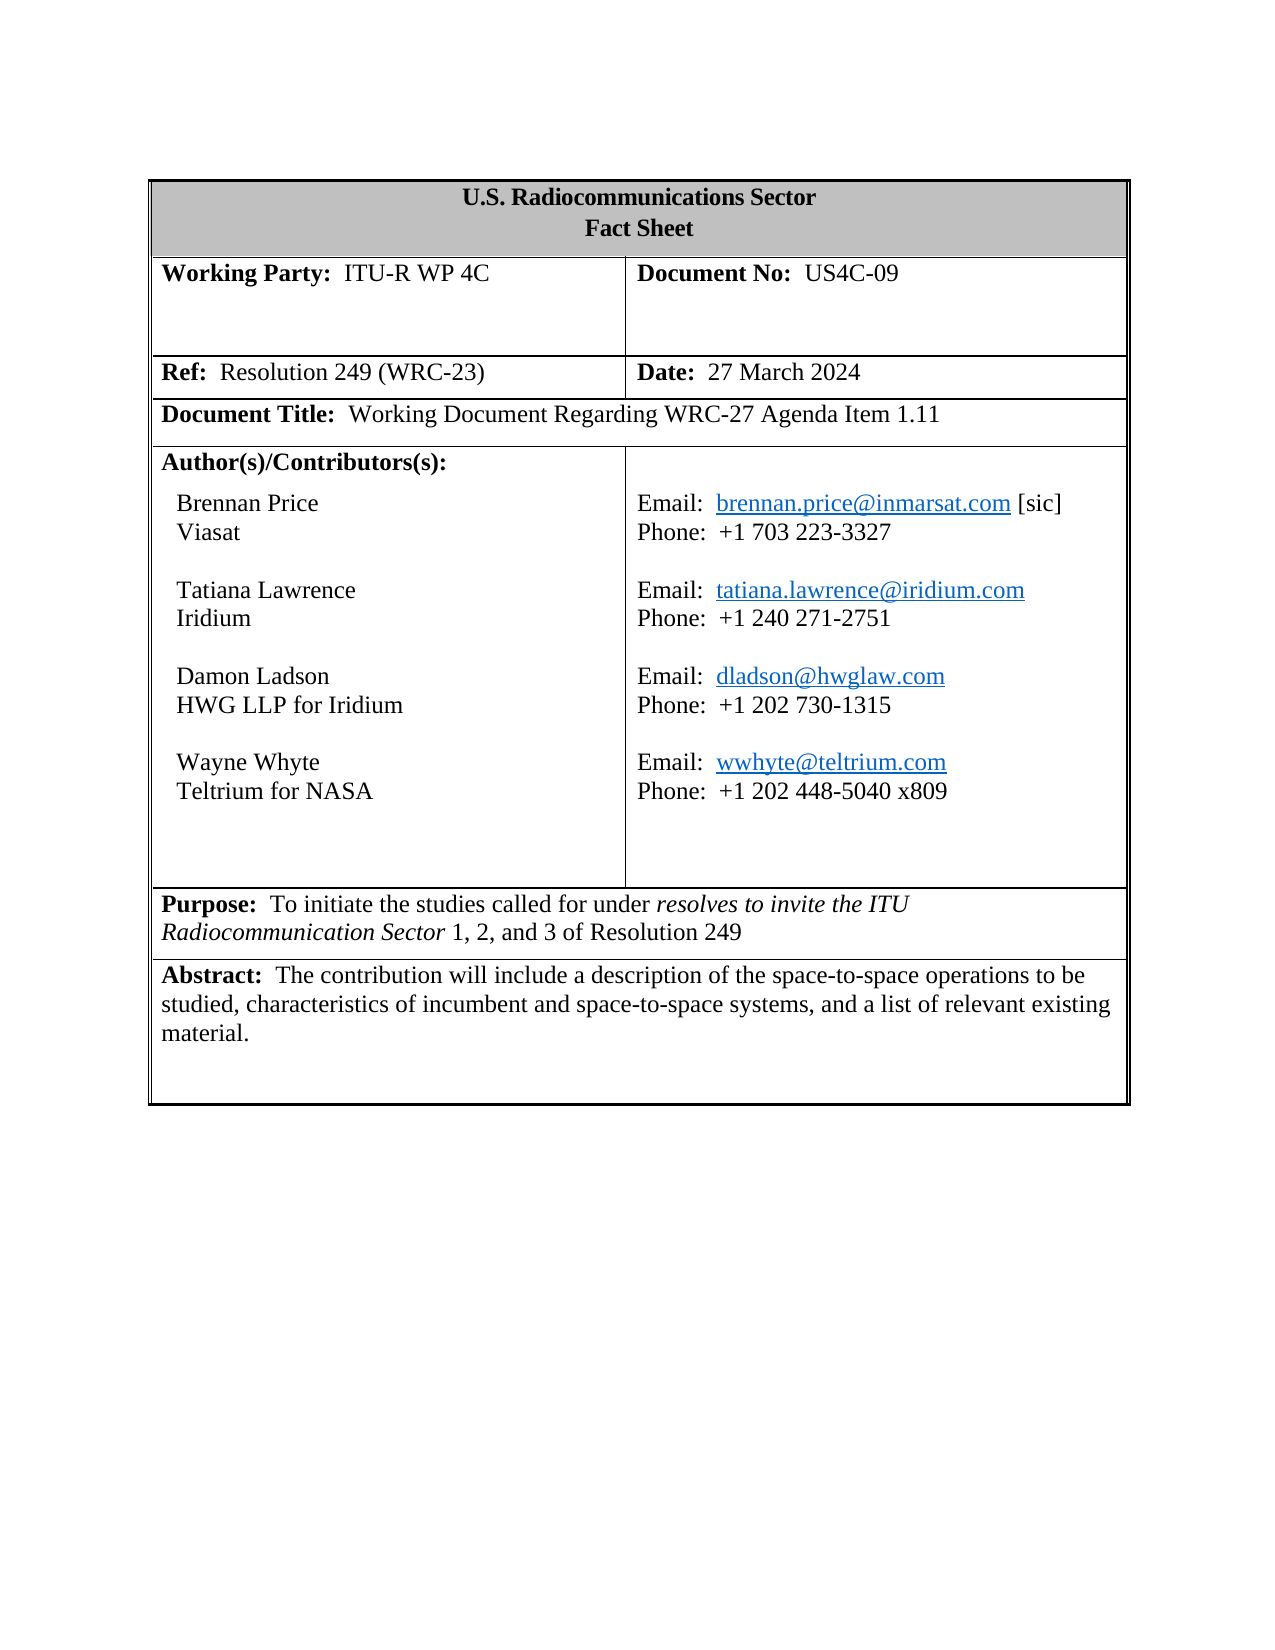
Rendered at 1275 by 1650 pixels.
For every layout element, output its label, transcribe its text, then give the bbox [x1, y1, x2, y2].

table_cell Date: 27 March 2024 [626, 357, 1126, 398]
table_header U.S. Radiocommunications Sector Fact Sheet [152, 182, 1126, 256]
table_cell Ref: Resolution 249 (WRC-23) [152, 356, 625, 398]
table_cell Document No: US4C-09 [626, 258, 1126, 355]
table_cell Working Party: ITU-R WP 4C [152, 258, 625, 355]
table_cell Purpose: To initiate the studies called for under resolves to invite the ITU Radiocommunication Sector 1, 2, and 3 of Resolution 249 [152, 888, 1126, 959]
table_cell Document Title: Working Document Regarding WRC-27 Agenda Item 1.11 [152, 399, 1126, 446]
table_cell Email: brennan.price@inmarsat.com [sic] Phone: +1 703 223-3327 Email: tatiana.lawrence@iridium.com Phone: +1 240 271-2751 Email: dladson@hwglaw.com Phone: +1 202 730-1315 Email: wwhyte@teltrium.com Phone: +1 202 448-5040 x809 [626, 447, 1126, 887]
table_cell Author(s)/Contributors(s): Brennan Price Viasat Tatiana Lawrence Iridium Damon Ladson HWG LLP for Iridium Wayne Whyte Teltrium for NASA [152, 447, 625, 887]
table_cell Abstract: The contribution will include a description of the space-to-space operations to be studied, characteristics of incumbent and space-to-space systems, and a list of relevant existing material. [152, 960, 1126, 1102]
